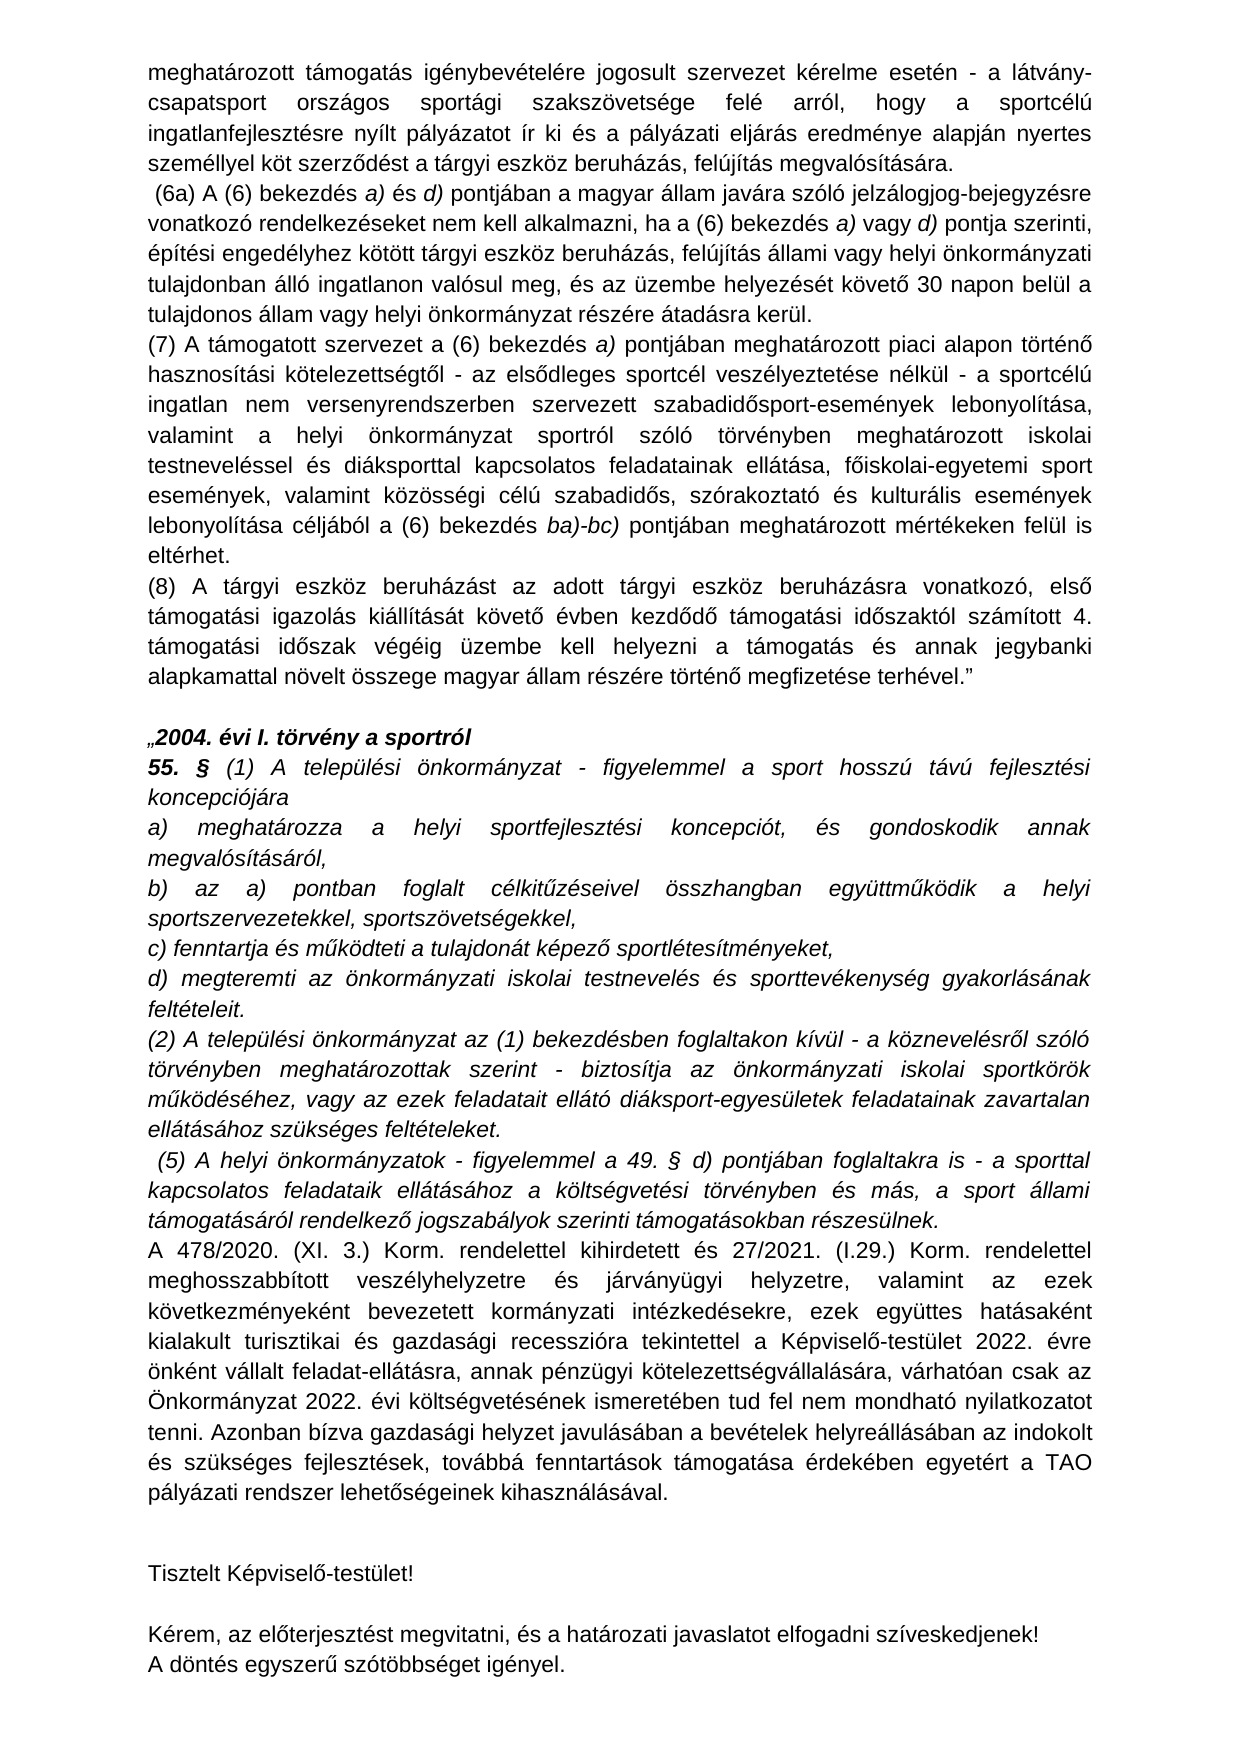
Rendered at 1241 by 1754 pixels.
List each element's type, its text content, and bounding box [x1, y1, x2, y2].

text „2004. évi I. törvény a sportról [148, 724, 1093, 750]
text a) meghatározza a helyi sportfejlesztési koncepciót, és gondoskodik annak megvalósításáról, [148, 814, 1093, 871]
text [148, 59, 1093, 176]
text (5) A helyi önkormányzatok - figyelemmel a 49. § d) pontjában foglaltakra is - a sporttal kapcsolatos feladataik ellátásához a költségvetési törvényben és más, a sport állami támogatásáról rendelkező jogszabályok szerinti támogatásokban részesülnek. [148, 1147, 1093, 1233]
text A döntés egyszerű szótöbbséget igényel. [148, 1651, 1093, 1677]
text (7) A támogatott szervezet a (6) bekezdés a) pontjában meghatározott piaci alapon történő hasznosítási kötelezettségtől - az elsődleges sportcél veszélyeztetése nélkül - a sportcélú ingatlan nem versenyrendszerben szervezett szabadidősport-események lebonyolítása, valamint a helyi önkormányzat sportról szóló törvényben meghatározott iskolai testneveléssel és diáksporttal kapcsolatos feladatainak ellátása, főiskolai-egyetemi sport események, valamint közösségi célú szabadidős, szórakoztató és kulturális események lebonyolítása céljából a (6) bekezdés ba)-bc) pontjában meghatározott mértékeken felül is eltérhet. [148, 331, 1093, 569]
text b) az a) pontban foglalt célkitűzéseivel összhangban együttműködik a helyi sportszervezetekkel, sportszövetségekkel, [148, 875, 1093, 931]
text c) fenntartja és működteti a tulajdonát képező sportlétesítményeket, [148, 935, 1093, 961]
text Kérem, az előterjesztést megvitatni, és a határozati javaslatot elfogadni szíveskedjenek! [148, 1621, 1093, 1647]
text (6a) A (6) bekezdés a) és d) pontjában a magyar állam javára szóló jelzálogjog-bejegyzésre vonatkozó rendelkezéseket nem kell alkalmazni, ha a (6) bekezdés a) vagy d) pontja szerinti, építési engedélyhez kötött tárgyi eszköz beruházás, felújítás állami vagy helyi önkormányzati tulajdonban álló ingatlanon valósul meg, és az üzembe helyezését követő 30 napon belül a tulajdonos állam vagy helyi önkormányzat részére átadásra kerül. [148, 180, 1093, 327]
text (2) A települési önkormányzat az (1) bekezdésben foglaltakon kívül - a köznevelésről szóló törvényben meghatározottak szerint - biztosítja az önkormányzati iskolai sportkörök működéséhez, vagy az ezek feladatait ellátó diáksport-egyesületek feladatainak zavartalan ellátásához szükséges feltételeket. [148, 1026, 1093, 1143]
text (8) A tárgyi eszköz beruházást az adott tárgyi eszköz beruházásra vonatkozó, első támogatási igazolás kiállítását követő évben kezdődő támogatási időszaktól számított 4. támogatási időszak végéig üzembe kell helyezni a támogatás és annak jegybanki alapkamattal növelt összege magyar állam részére történő megfizetése terhével.” [148, 573, 1093, 689]
text Tisztelt Képviselő-testület! [148, 1560, 1093, 1586]
text A 478/2020. (XI. 3.) Korm. rendelettel kihirdetett és 27/2021. (I.29.) Korm. rendelettel meghosszabbított veszélyhelyzetre és járványügyi helyzetre, valamint az ezek következményeként bevezetett kormányzati intézkedésekre, ezek együttes hatásaként kialakult turisztikai és gazdasági recesszióra tekintettel a Képviselő-testület 2022. évre önként vállalt feladat-ellátásra, annak pénzügyi kötelezettségvállalására, várhatóan csak az Önkormányzat 2022. évi költségvetésének ismeretében tud fel nem mondható nyilatkozatot tenni. Azonban bízva gazdasági helyzet javulásában a bevételek helyreállásában az indokolt és szükséges fejlesztések, továbbá fenntartások támogatása érdekében egyetért a TAO pályázati rendszer lehetőségeinek kihasználásával. [148, 1237, 1093, 1505]
text 55. § (1) A települési önkormányzat - figyelemmel a sport hosszú távú fejlesztési koncepciójára [148, 754, 1093, 810]
text d) megteremti az önkormányzati iskolai testnevelés és sporttevékenység gyakorlásának feltételeit. [148, 965, 1093, 1022]
